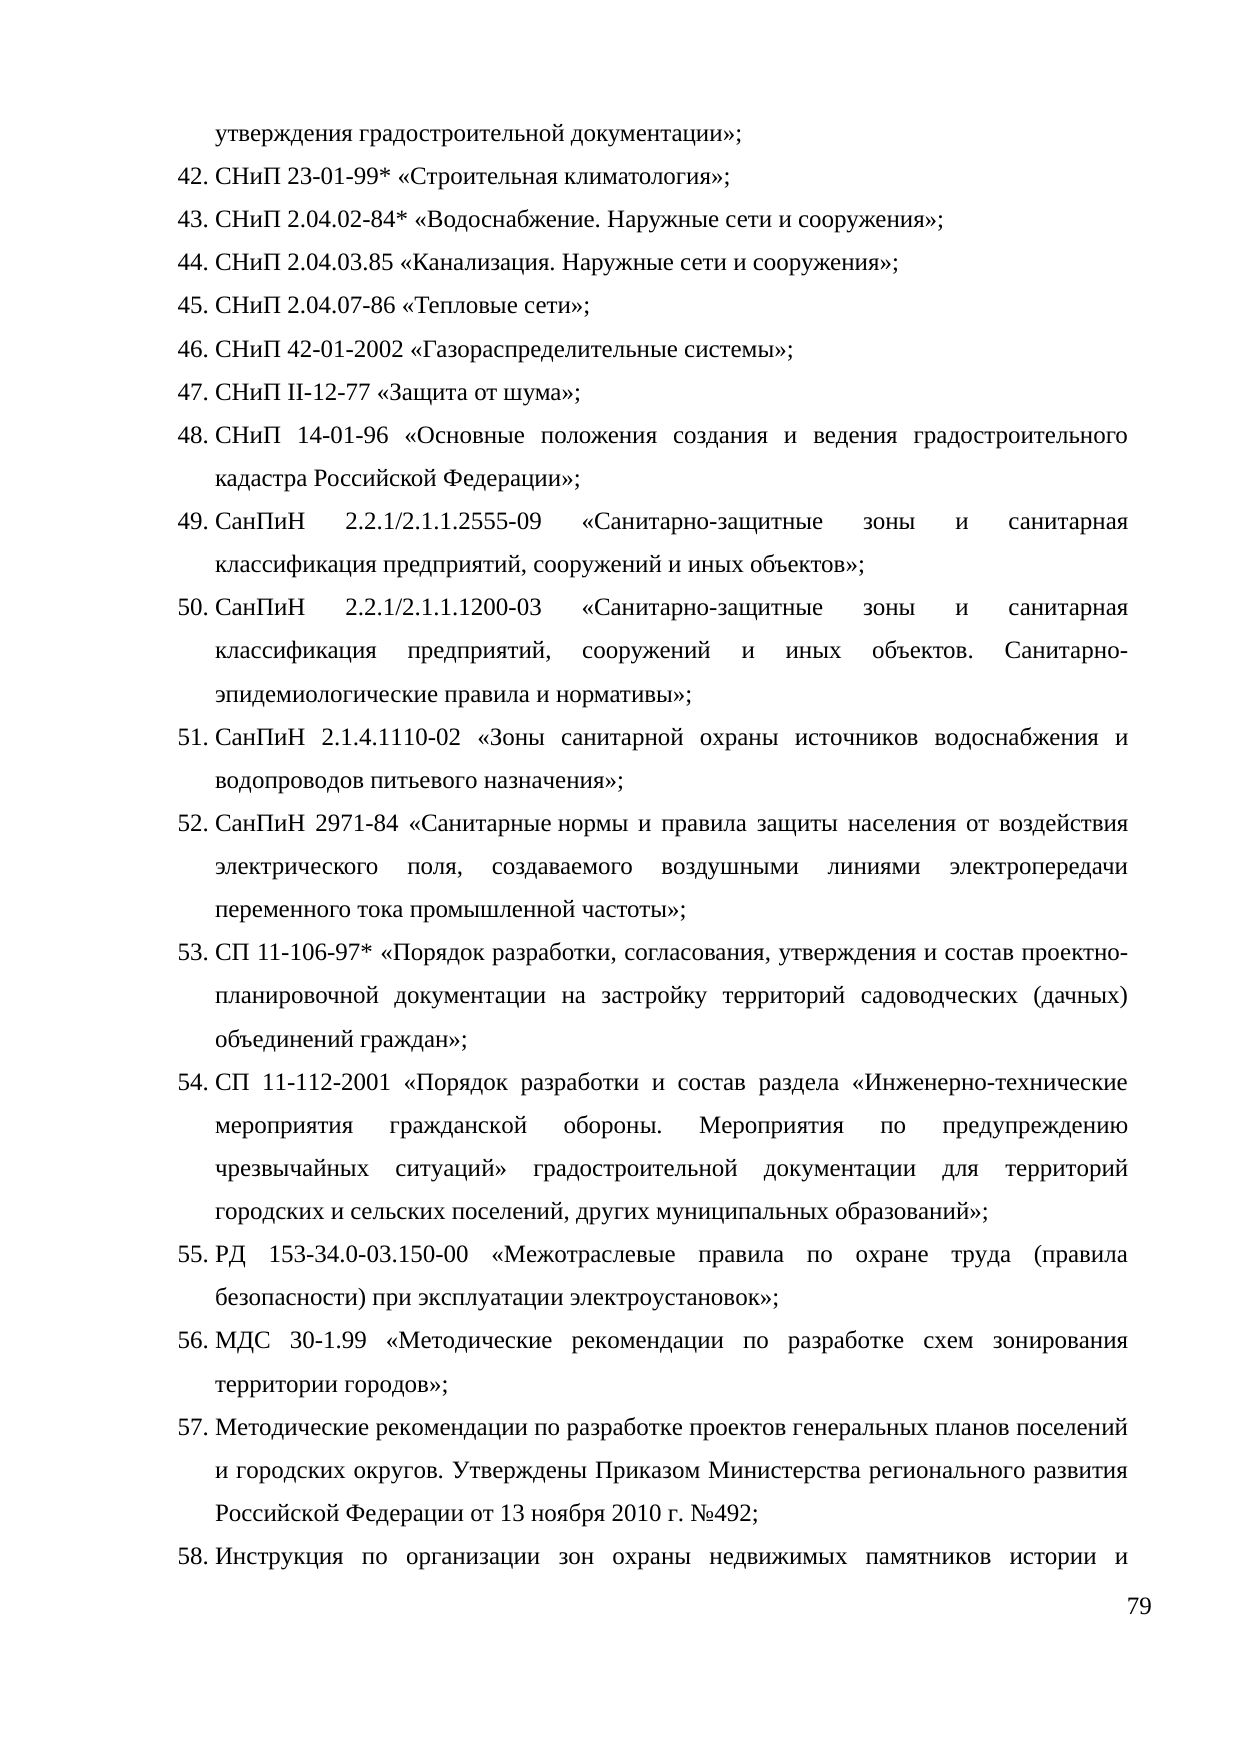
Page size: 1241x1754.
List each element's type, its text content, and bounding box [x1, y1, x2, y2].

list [177, 1541, 1129, 1570]
list СНиП II-12-77 «Защита от шума»; [177, 377, 1129, 406]
list СНиП 23-01-99* «Строительная климатология»; [177, 161, 1129, 190]
list СП 11-112-2001 «Порядок разработки и состав раздела «Инженерно-технические мероприятия гражданской обороны. Мероприятия по предупреждению чрезвычайных ситуаций» градостроительной документации для территорий городских и сельских поселений, других муниципальных образований»; [177, 1067, 1129, 1225]
list СНиП 2.04.02-84* «Водоснабжение. Наружные сети и сооружения»; [177, 204, 1129, 233]
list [177, 118, 1129, 147]
list СанПиН 2.2.1/2.1.1.2555-09 «Санитарно-защитные зоны и санитарная классификация предприятий, сооружений и иных объектов»; [177, 506, 1129, 578]
list СанПиН 2.1.4.1110-02 «Зоны санитарной охраны источников водоснабжения и водопроводов питьевого назначения»; [177, 722, 1129, 794]
list СНиП 2.04.03.85 «Канализация. Наружные сети и сооружения»; [177, 247, 1129, 276]
list СП 11-106-97* «Порядок разработки, согласования, утверждения и состав проектно-планировочной документации на застройку территорий садоводческих (дачных) объединений граждан»; [177, 937, 1129, 1052]
list СНиП 2.04.07-86 «Тепловые сети»; [177, 291, 1129, 319]
list РД 153-34.0-03.150-00 «Межотраслевые правила по охране труда (правила безопасности) при эксплуатации электроустановок»; [177, 1239, 1129, 1311]
list СНиП 42-01-2002 «Газораспределительные системы»; [177, 334, 1129, 362]
list СНиП 14-01-96 «Основные положения создания и ведения градостроительного кадастра Российской Федерации»; [177, 420, 1129, 492]
list СанПиН 2971-84 «Санитарные нормы и правила защиты населения от воздействия электрического поля, создаваемого воздушными линиями электропередачи переменного тока промышленной частоты»; [177, 808, 1129, 923]
list СанПиН 2.2.1/2.1.1.1200-03 «Санитарно-защитные зоны и санитарная классификация предприятий, сооружений и иных объектов. Санитарно-эпидемиологические правила и нормативы»; [177, 592, 1129, 707]
list Методические рекомендации по разработке проектов генеральных планов поселений и городских округов. Утверждены Приказом Министерства регионального развития Российской Федерации от 13 ноября 2010 г. №492; [177, 1412, 1129, 1527]
list МДС 30-1.99 «Методические рекомендации по разработке схем зонирования территории городов»; [177, 1326, 1129, 1397]
